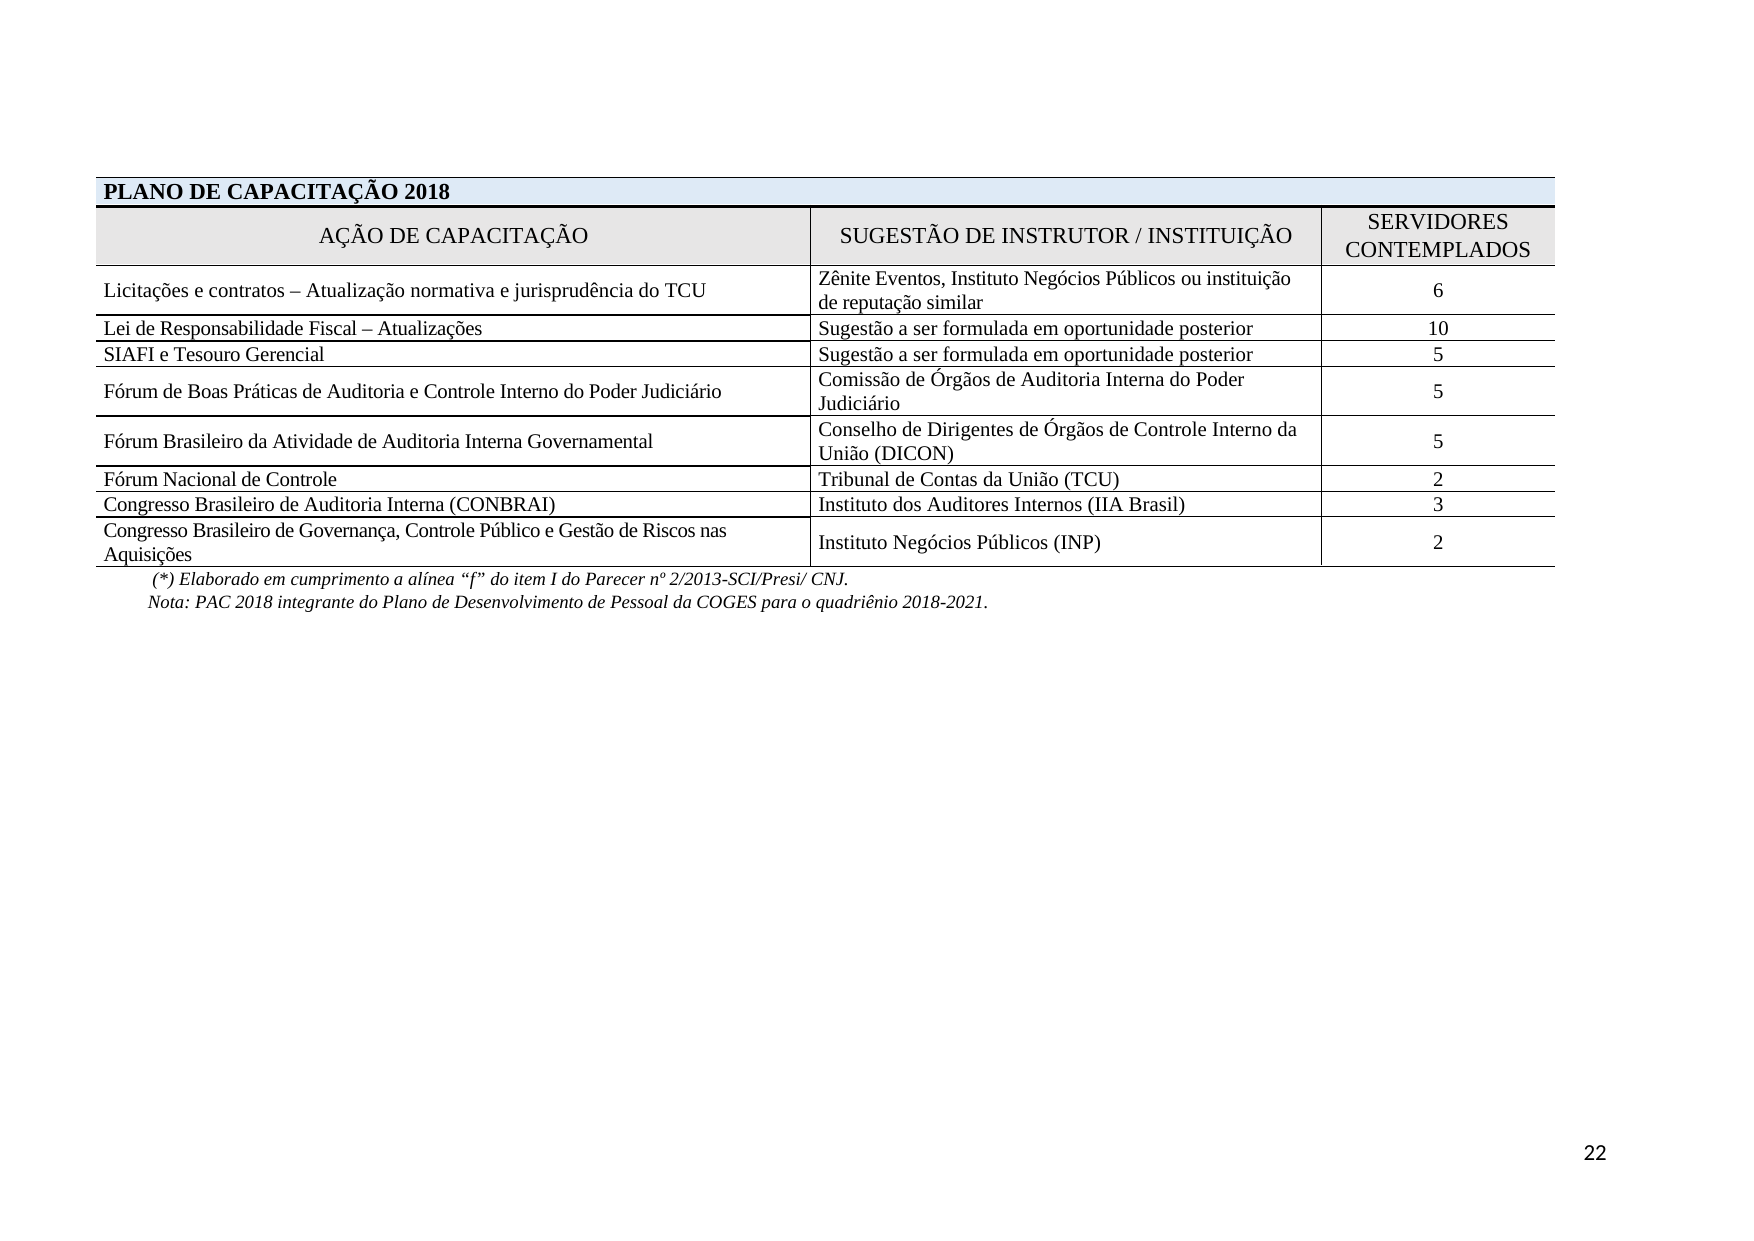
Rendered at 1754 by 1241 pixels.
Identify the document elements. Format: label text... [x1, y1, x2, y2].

table_cell 5 [1322, 367, 1555, 415]
table_cell Sugestão a ser formulada em oportunidade posterior [811, 315, 1321, 340]
table_cell Conselho de Dirigentes de Órgãos de Controle Interno da União (DICON) [811, 416, 1321, 465]
table_cell SIAFI e Tesouro Gerencial [96, 342, 810, 366]
table_cell Instituto Negócios Públicos (INP) [811, 517, 1321, 566]
table_cell Lei de Responsabilidade Fiscal – Atualizações [96, 316, 810, 340]
table_cell Zênite Eventos, Instituto Negócios Públicos ou instituição de reputação similar [811, 266, 1321, 314]
table_cell 5 [1322, 416, 1555, 465]
table_cell Fórum Brasileiro da Atividade de Auditoria Interna Governamental [96, 417, 810, 465]
text (*) Elaborado em cumprimento a alínea “f” do item I do Parecer nº 2/2013-SCI/Presi/ CNJ. [148, 567, 1606, 589]
table_header PLANO DE CAPACITAÇÃO 2018 [96, 178, 1555, 204]
table_cell Congresso Brasileiro de Governança, Controle Público e Gestão de Riscos nas Aquisições [96, 518, 810, 566]
table_cell 3 [1322, 492, 1555, 516]
table_cell Sugestão de instrutor / instituição [811, 208, 1321, 264]
table_cell SERVIDORES CONTEMPLADOS [1322, 208, 1555, 264]
table_cell Fórum Nacional de Controle [96, 467, 810, 491]
table_cell 5 [1322, 341, 1555, 366]
table_cell 10 [1322, 315, 1555, 340]
table_cell 6 [1322, 266, 1555, 314]
table_cell Congresso Brasileiro de Auditoria Interna (CONBRAI) [96, 492, 810, 516]
table_cell Tribunal de Contas da União (TCU) [811, 466, 1321, 491]
table_cell Instituto dos Auditores Internos (IIA Brasil) [811, 492, 1321, 516]
table_cell Fórum de Boas Práticas de Auditoria e Controle Interno do Poder Judiciário [96, 367, 810, 415]
table_cell Ação de Capacitação [96, 208, 810, 264]
table_cell 2 [1321, 517, 1555, 566]
table_cell 2 [1322, 466, 1555, 491]
table_cell Licitações e contratos – Atualização normativa e jurisprudência do TCU [96, 266, 810, 314]
table_cell Sugestão a ser formulada em oportunidade posterior [811, 341, 1321, 366]
table_cell Comissão de Órgãos de Auditoria Interna do Poder Judiciário [811, 367, 1321, 415]
text Nota: PAC 2018 integrante do Plano de Desenvolvimento de Pessoal da COGES para o quadriênio 2018-2021. [148, 591, 1606, 612]
